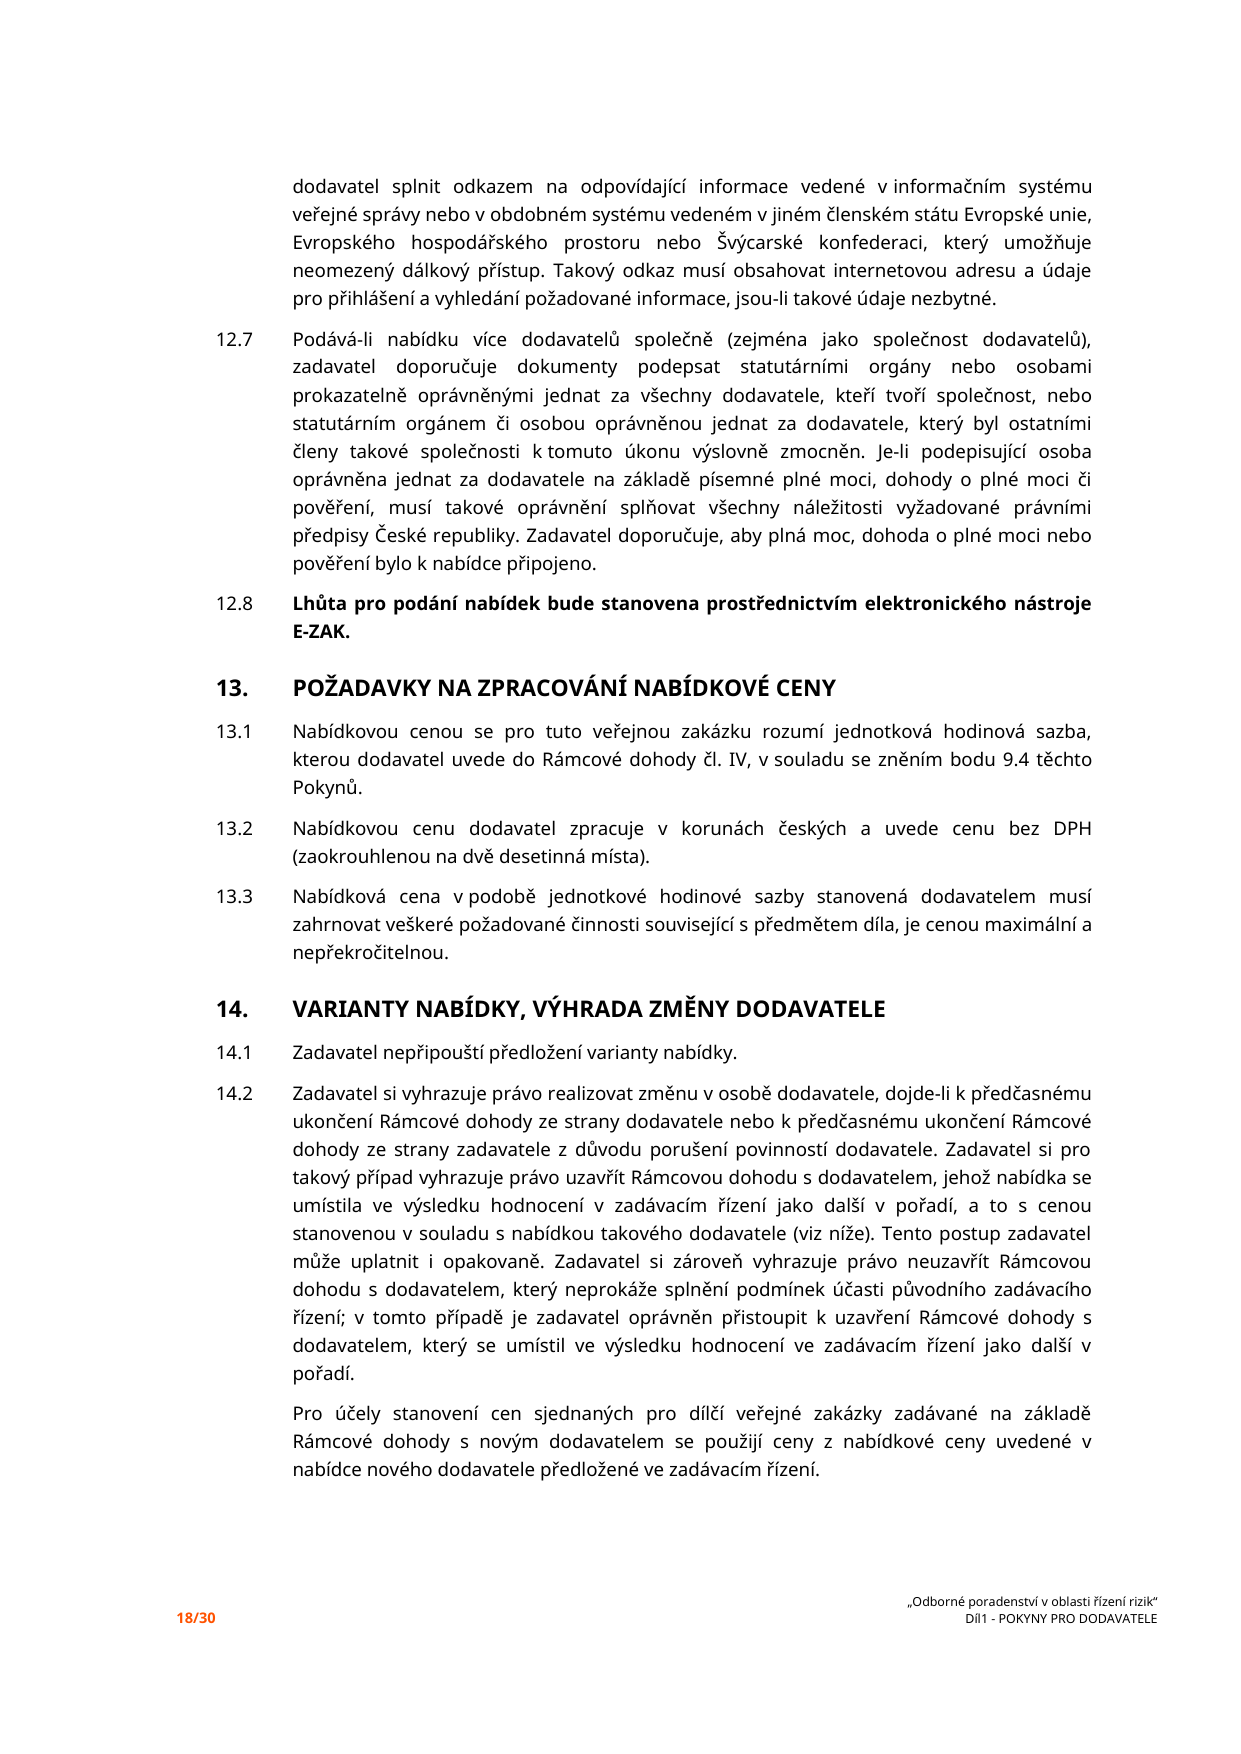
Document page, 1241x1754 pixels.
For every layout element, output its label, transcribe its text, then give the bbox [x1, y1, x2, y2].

text Podává-li nabídku více dodavatelů společně (zejména jako společnost dodavatelů), zadavatel doporučuje dokumenty podepsat statutárními orgány nebo osobami prokazatelně oprávněnými jednat za všechny dodavatele, kteří tvoří společnost, nebo statutárním orgánem či osobou oprávněnou jednat za dodavatele, který byl ostatními členy takové společnosti k tomuto úkonu výslovně zmocněn. Je-li podepisující osoba oprávněna jednat za dodavatele na základě písemné plné moci, dohody o plné moci či pověření, musí takové oprávnění splňovat všechny náležitosti vyžadované právními předpisy České republiky. Zadavatel doporučuje, aby plná moc, dohoda o plné moci nebo pověření bylo k nabídce připojeno. [216, 326, 1093, 576]
text Nabídková cena v podobě jednotkové hodinové sazby stanovená dodavatelem musí zahrnovat veškeré požadované činnosti související s předmětem díla, je cenou maximální a nepřekročitelnou. [216, 883, 1093, 965]
text Pro účely stanovení cen sjednaných pro dílčí veřejné zakázky zadávané na základě Rámcové dohody s novým dodavatelem se použijí ceny z nabídkové ceny uvedené v nabídce nového dodavatele předložené ve zadávacím řízení. [292, 1401, 1093, 1482]
text POŽADAVKY NA ZPRACOVÁNÍ NABÍDKOVÉ CENY [216, 672, 1093, 703]
text Zadavatel nepřipouští předložení varianty nabídky. [216, 1039, 1093, 1065]
text Nabídkovou cenou se pro tuto veřejnou zakázku rozumí jednotková hodinová sazba, kterou dodavatel uvede do Rámcové dohody čl. IV, v souladu se zněním bodu 9.4 těchto Pokynů. [216, 718, 1093, 800]
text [216, 173, 1093, 311]
text Zadavatel si vyhrazuje právo realizovat změnu v osobě dodavatele, dojde-li k předčasnému ukončení Rámcové dohody ze strany dodavatele nebo k předčasnému ukončení Rámcové dohody ze strany zadavatele z důvodu porušení povinností dodavatele. Zadavatel si pro takový případ vyhrazuje právo uzavřít Rámcovou dohodu s dodavatelem, jehož nabídka se umístila ve výsledku hodnocení v zadávacím řízení jako další v pořadí, a to s cenou stanovenou v souladu s nabídkou takového dodavatele (viz níže). Tento postup zadavatel může uplatnit i opakovaně. Zadavatel si zároveň vyhrazuje právo neuzavřít Rámcovou dohodu s dodavatelem, který neprokáže splnění podmínek účasti původního zadávacího řízení; v tomto případě je zadavatel oprávněn přistoupit k uzavření Rámcové dohody s dodavatelem, který se umístil ve výsledku hodnocení ve zadávacím řízení jako další v pořadí. [216, 1080, 1093, 1386]
text Nabídkovou cenu dodavatel zpracuje v korunách českých a uvede cenu bez DPH (zaokrouhlenou na dvě desetinná místa). [216, 815, 1093, 868]
text VARIANTY NABÍDKY, VÝHRADA ZMĚNY DODAVATELE [216, 993, 1093, 1024]
text Lhůta pro podání nabídek bude stanovena prostřednictvím elektronického nástroje E-ZAK. [216, 591, 1093, 644]
